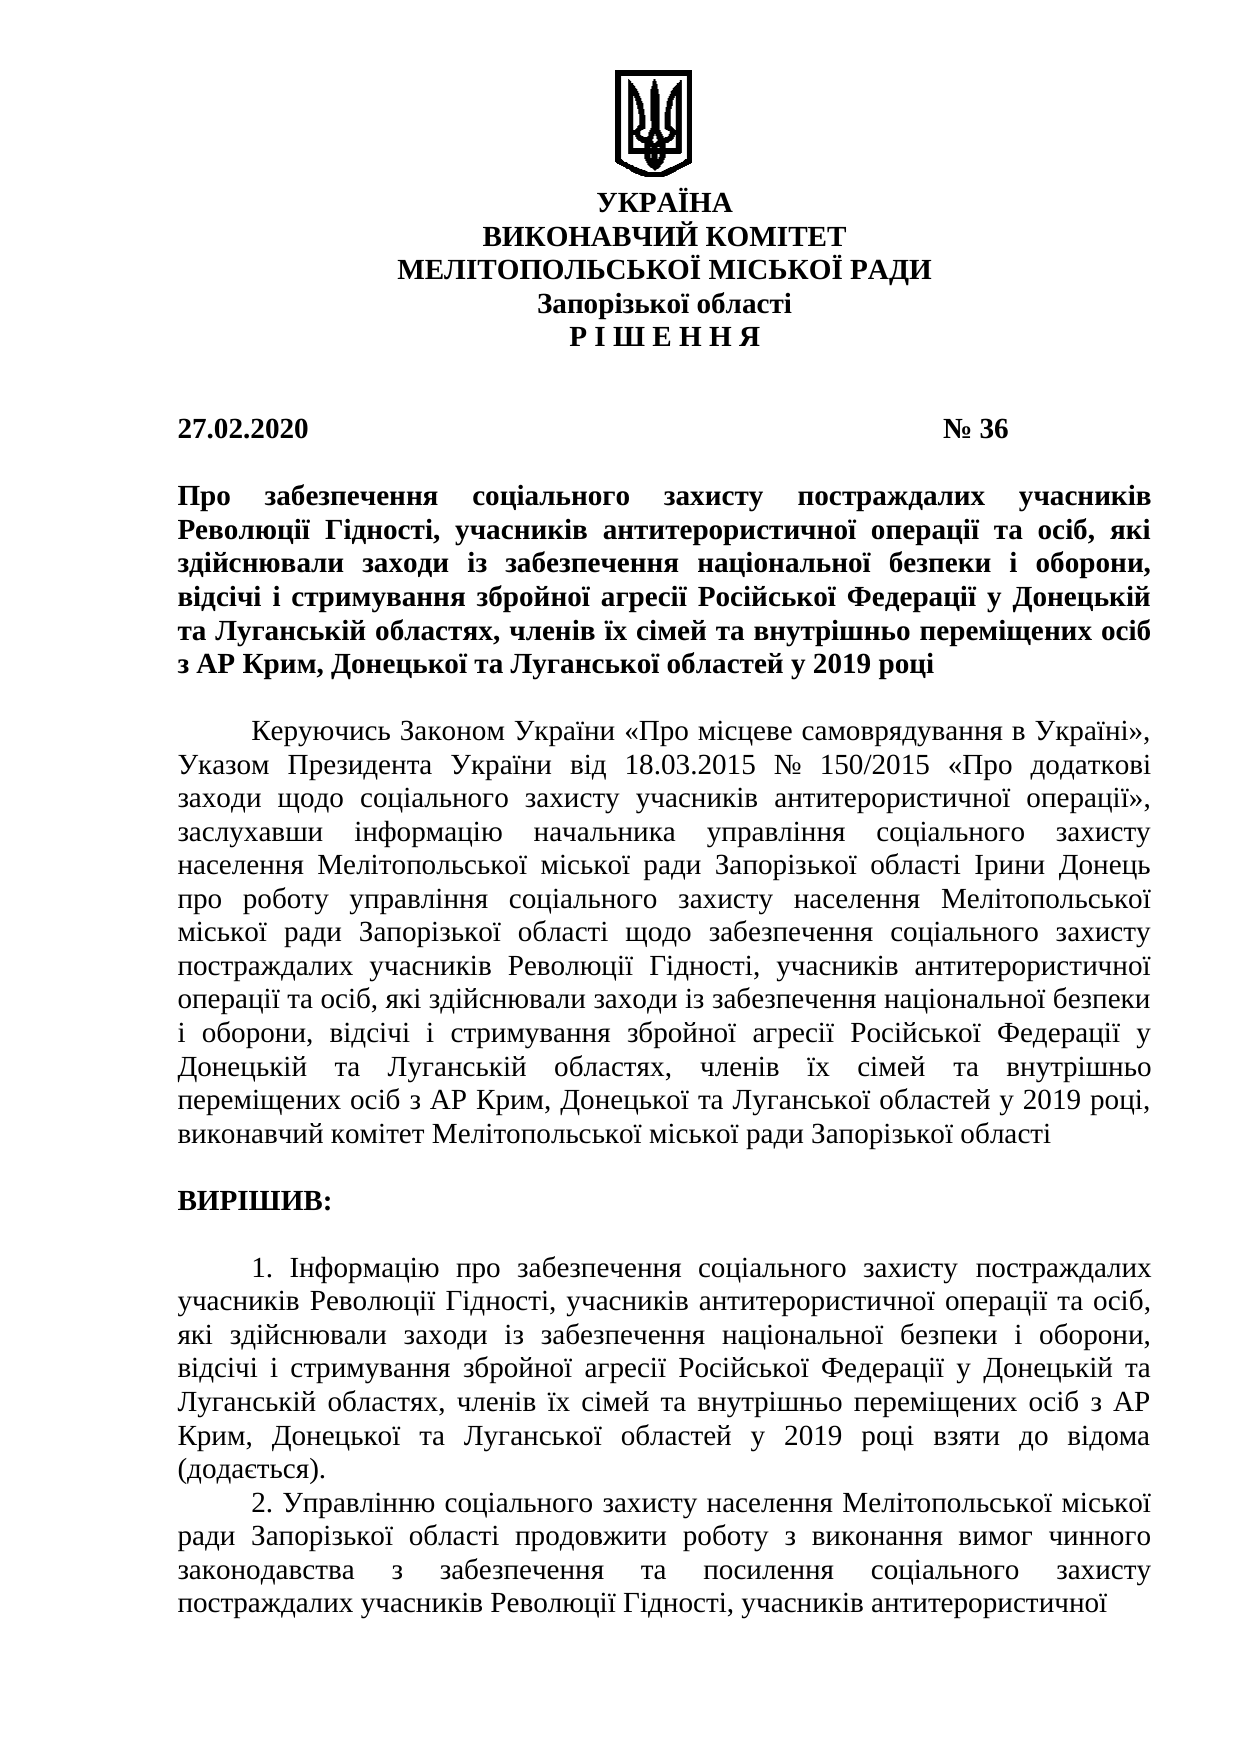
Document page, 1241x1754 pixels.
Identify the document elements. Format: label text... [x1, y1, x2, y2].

text ВИРІШИВ: [177, 1183, 1152, 1216]
text ВИКОНАВЧИЙ КОМІТЕТ МЕЛІТОПОЛЬСЬКОЇ МІСЬКОЇ РАДИ Запорізької області [177, 219, 1152, 319]
picture [615, 70, 692, 178]
text 27.02.2020 № 36 [177, 411, 1152, 445]
text Керуючись Законом України «Про місцеве самоврядування в Україні», Указом Президента України від 18.03.2015 № 150/2015 «Про додаткові заходи щодо соціального захисту учасників антитерористичної операції», заслухавши інформацію начальника управління соціального захисту населення Мелітопольської міської ради Запорізької області Ірини Донець про роботу управління соціального захисту населення Мелітопольської міської ради Запорізької області щодо забезпечення соціального захисту постраждалих учасників Революції Гідності, учасників антитерористичної операції та осіб, які здійснювали заходи із забезпечення національної безпеки і оборони, відсічі і стримування збройної агресії Російської Федерації у Донецькій та Луганській областях, членів їх сімей та внутрішньо переміщених осіб з АР Крим, Донецької та Луганської областей у 2019 році, виконавчий комітет Мелітопольської міської ради Запорізької області [177, 713, 1152, 948]
text Керуючись Законом України «Про місцеве самоврядування в Україні», Указом Президента України від 18.03.2015 № 150/2015 «Про додаткові заходи щодо соціального захисту учасників антитерористичної операції», заслухавши інформацію начальника управління соціального захисту населення Мелітопольської міської ради Запорізької області Ірини Донець про роботу управління соціального захисту населення Мелітопольської міської ради Запорізької області щодо забезпечення соціального захисту постраждалих учасників Революції Гідності, учасників антитерористичної операції та осіб, які здійснювали заходи із забезпечення національної безпеки і оборони, відсічі і стримування збройної агресії Російської Федерації у Донецькій та Луганській областях, членів їх сімей та внутрішньо переміщених осіб з АР Крим, Донецької та Луганської областей у 2019 році, виконавчий комітет Мелітопольської міської ради Запорізької області [177, 1049, 1152, 1149]
text Про забезпечення соціального захисту постраждалих учасників Революції Гідності, учасників антитерористичної операції та осіб, які здійснювали заходи із забезпечення національної безпеки і оборони, відсічі і стримування збройної агресії Російської Федерації у Донецькій та Луганській областях, членів їх сімей та внутрішньо переміщених осіб з АР Крим, Донецької та Луганської областей у 2019 році [177, 478, 1152, 512]
text 2. Управлінню соціального захисту населення Мелітопольської міської ради Запорізької області продовжити роботу з виконання вимог чинного законодавства з забезпечення та посилення соціального захисту постраждалих учасників Революції Гідності, учасників антитерористичної [177, 1485, 1152, 1619]
text Про забезпечення соціального захисту постраждалих учасників Революції Гідності, учасників антитерористичної операції та осіб, які здійснювали заходи із забезпечення національної безпеки і оборони, відсічі і стримування збройної агресії Російської Федерації у Донецькій та Луганській областях, членів їх сімей та внутрішньо переміщених осіб з АР Крим, Донецької та Луганської областей у 2019 році [177, 613, 1152, 680]
text 1. Інформацію про забезпечення соціального захисту постраждалих учасників Революції Гідності, учасників антитерористичної операції та осіб, які здійснювали заходи із забезпечення національної безпеки і оборони, відсічі і стримування збройної агресії Російської Федерації у Донецькій та Луганській областях, членів їх сімей та внутрішньо переміщених осіб з АР Крим, Донецької та Луганської областей у 2019 році взяти до відома (додається). [177, 1384, 1152, 1485]
text УКРАЇНА [177, 185, 1152, 219]
text 1. Інформацію про забезпечення соціального захисту постраждалих учасників Революції Гідності, учасників антитерористичної операції та осіб, які здійснювали заходи із забезпечення національної безпеки і оборони, відсічі і стримування збройної агресії Російської Федерації у Донецькій та Луганській областях, членів їх сімей та внутрішньо переміщених осіб з АР Крим, Донецької та Луганської областей у 2019 році взяти до відома (додається). [177, 1250, 1152, 1284]
text Р І Ш Е Н Н Я [177, 319, 1152, 353]
